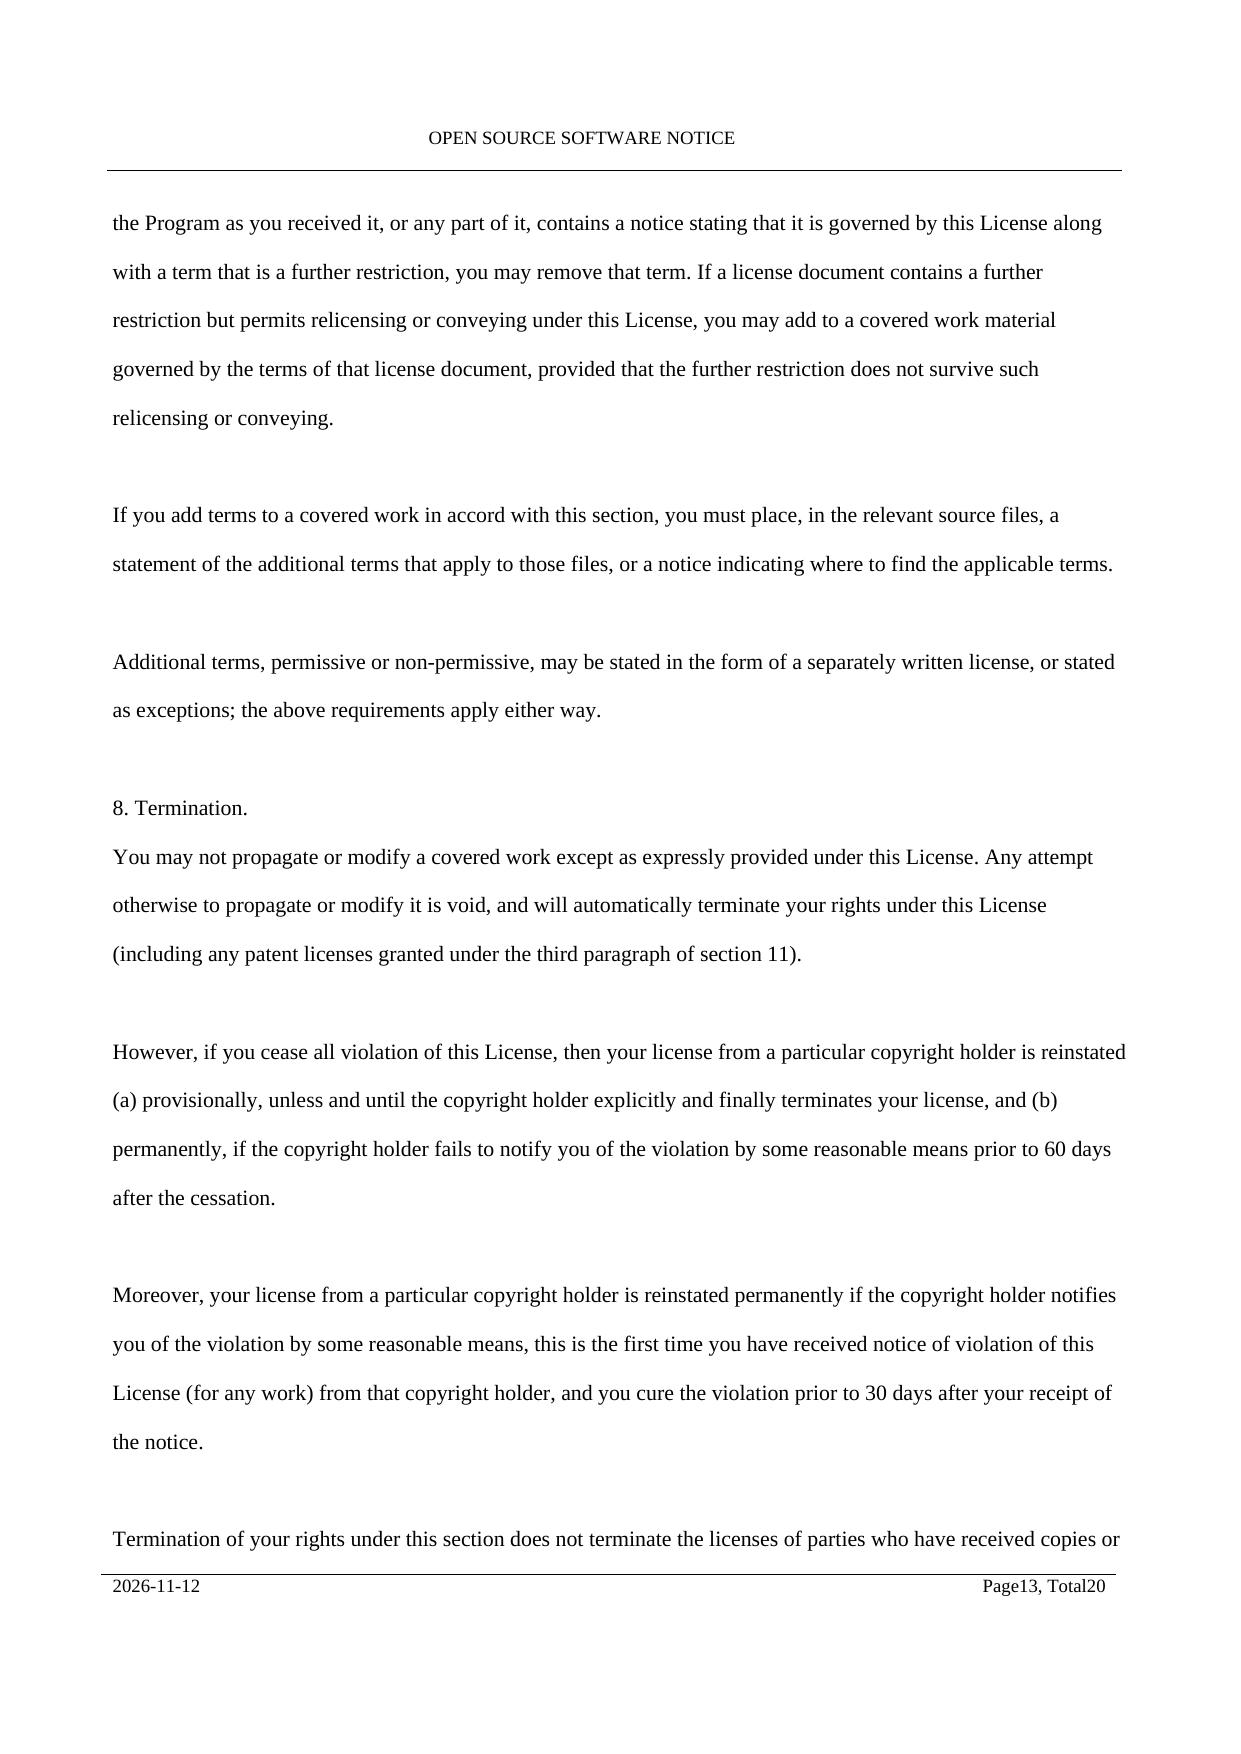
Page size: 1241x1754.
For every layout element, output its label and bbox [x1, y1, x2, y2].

text [112, 206, 1128, 1555]
